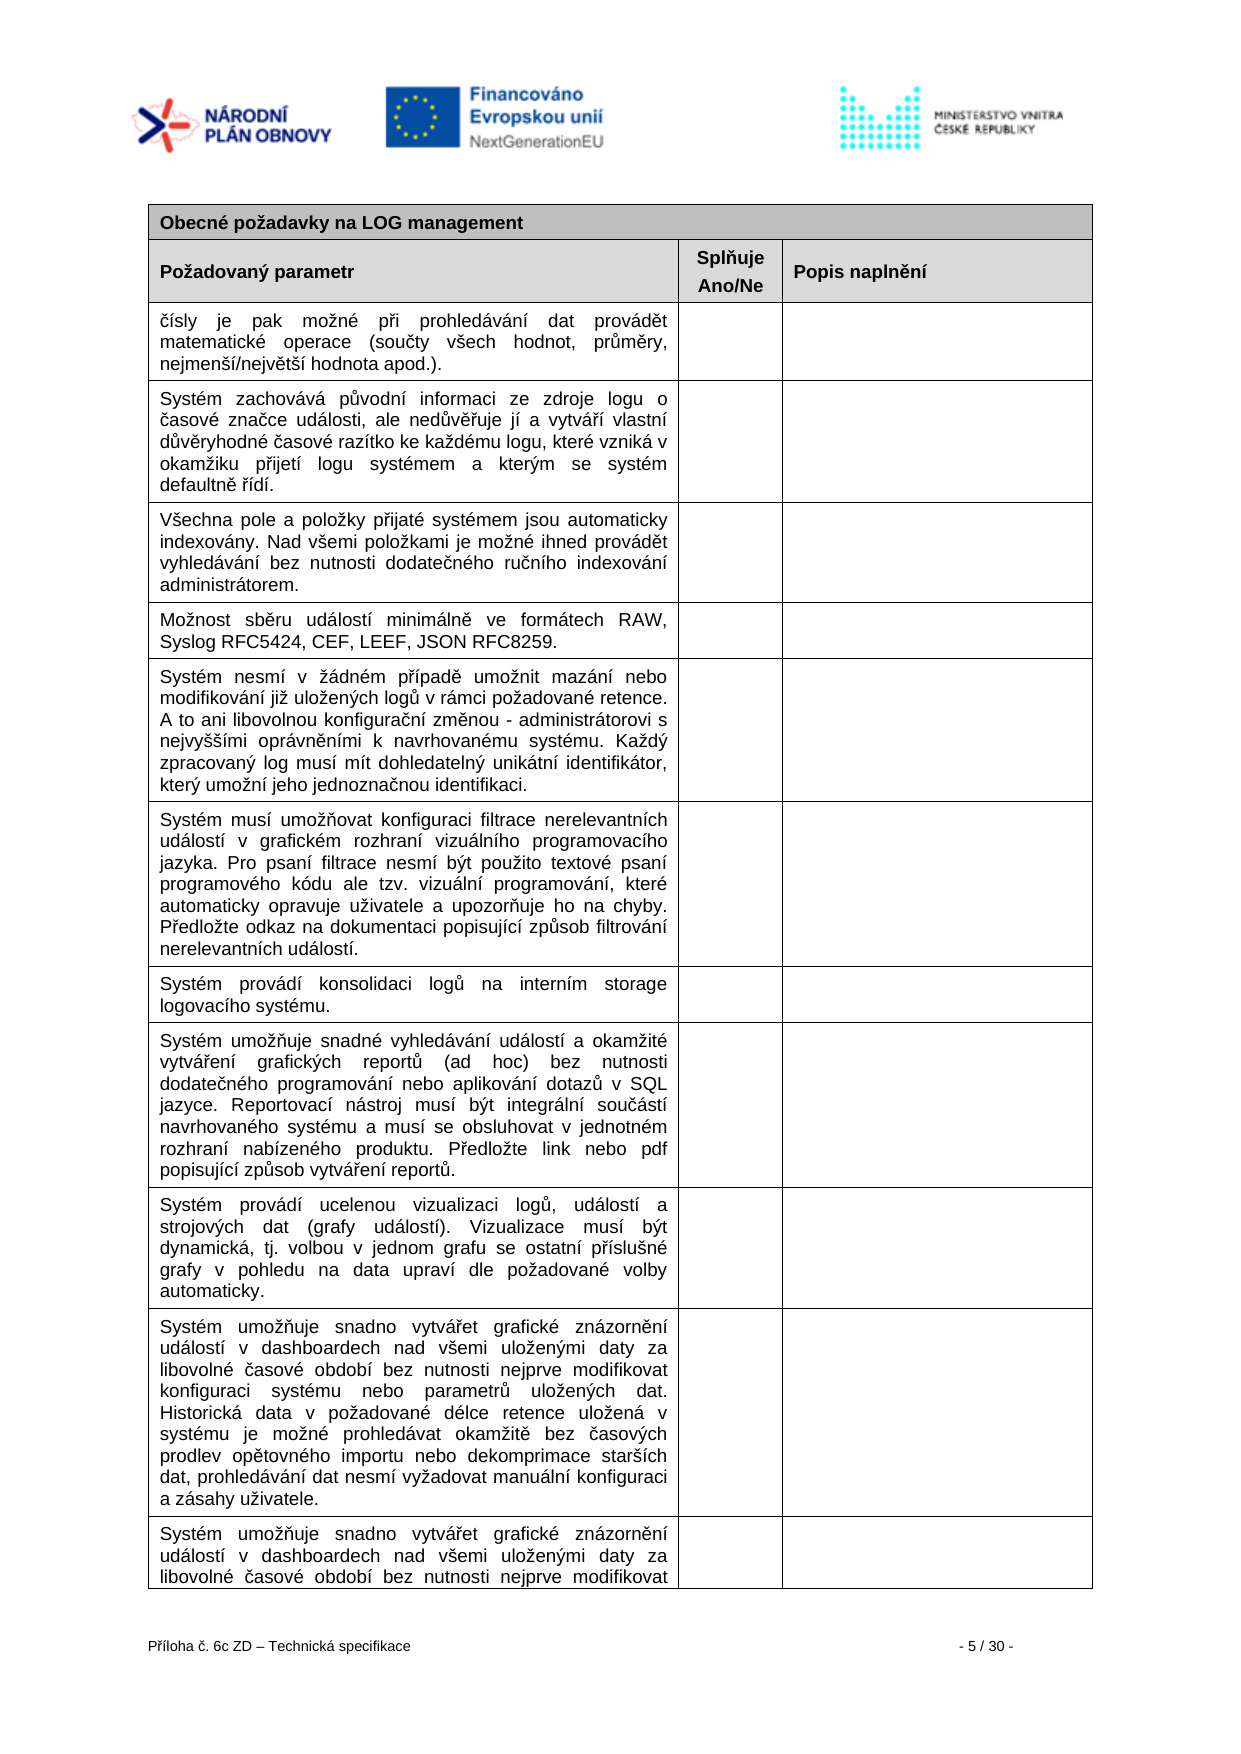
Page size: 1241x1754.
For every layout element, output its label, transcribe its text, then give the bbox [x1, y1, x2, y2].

table_cell [783, 381, 1092, 502]
table_cell Požadovaný parametr [149, 240, 678, 302]
table_cell [783, 303, 1092, 380]
table_cell [679, 1309, 782, 1516]
table_cell [783, 1309, 1092, 1516]
picture [118, 65, 1063, 168]
table_cell [783, 802, 1092, 966]
table_cell [783, 503, 1092, 602]
table_cell [783, 659, 1092, 801]
table_cell [783, 1023, 1092, 1187]
table_cell [783, 1188, 1092, 1308]
table_cell [679, 603, 782, 658]
table_cell [679, 381, 782, 502]
table_cell [679, 1023, 782, 1187]
table_cell Systém provádí konsolidaci logů na interním storage logovacího systému. [149, 967, 678, 1022]
table_cell [679, 659, 782, 801]
table_cell Splňuje Ano/Ne [679, 240, 782, 302]
table_cell [679, 967, 782, 1022]
table_cell Systém provádí ucelenou vizualizaci logů, událostí a strojových dat (grafy událostí). Vizualizace musí být dynamická, tj. volbou v jednom grafu se ostatní příslušné grafy v pohledu na data upraví dle požadované volby automaticky. [149, 1188, 678, 1308]
table_header Obecné požadavky na LOG management [149, 205, 1092, 239]
table_cell [679, 1517, 782, 1588]
table_cell [783, 967, 1092, 1022]
table_cell [783, 603, 1092, 658]
table_cell Systém nesmí v žádném případě umožnit mazání nebo modifikování již uložených logů v rámci požadované retence. A to ani libovolnou konfigurační změnou - administrátorovi s nejvyššími oprávněními k navrhovanému systému. Každý zpracovaný log musí mít dohledatelný unikátní identifikátor, který umožní jeho jednoznačnou identifikaci. [149, 659, 678, 801]
table_cell Systém zachovává původní informaci ze zdroje logu o časové značce události, ale nedůvěřuje jí a vytváří vlastní důvěryhodné časové razítko ke každému logu, které vzniká v okamžiku přijetí logu systémem a kterým se systém defaultně řídí. [149, 381, 678, 502]
table_cell [679, 802, 782, 966]
table_cell [679, 503, 782, 602]
table_cell [679, 303, 782, 380]
table_cell [679, 1188, 782, 1308]
table_cell [783, 1517, 1092, 1588]
table_cell Popis naplnění [783, 240, 1092, 302]
table_cell Všechna pole a položky přijaté systémem jsou automaticky indexovány. Nad všemi položkami je možné ihned provádět vyhledávání bez nutnosti dodatečného ručního indexování administrátorem. [149, 503, 678, 602]
table_cell Systém umožňuje snadné vyhledávání událostí a okamžité vytváření grafických reportů (ad hoc) bez nutnosti dodatečného programování nebo aplikování dotazů v SQL jazyce. Reportovací nástroj musí být integrální součástí navrhovaného systému a musí se obsluhovat v jednotném rozhraní nabízeného produktu. Předložte link nebo pdf popisující způsob vytváření reportů. [149, 1023, 678, 1187]
table_cell Možnost sběru událostí minimálně ve formátech RAW, Syslog RFC5424, CEF, LEEF, JSON RFC8259. [149, 603, 678, 658]
table_cell Systém musí umožňovat konfiguraci filtrace nerelevantních událostí v grafickém rozhraní vizuálního programovacího jazyka. Pro psaní filtrace nesmí být použito textové psaní programového kódu ale tzv. vizuální programování, které automaticky opravuje uživatele a upozorňuje ho na chyby. Předložte odkaz na dokumentaci popisující způsob filtrování nerelevantních událostí. [149, 802, 678, 966]
